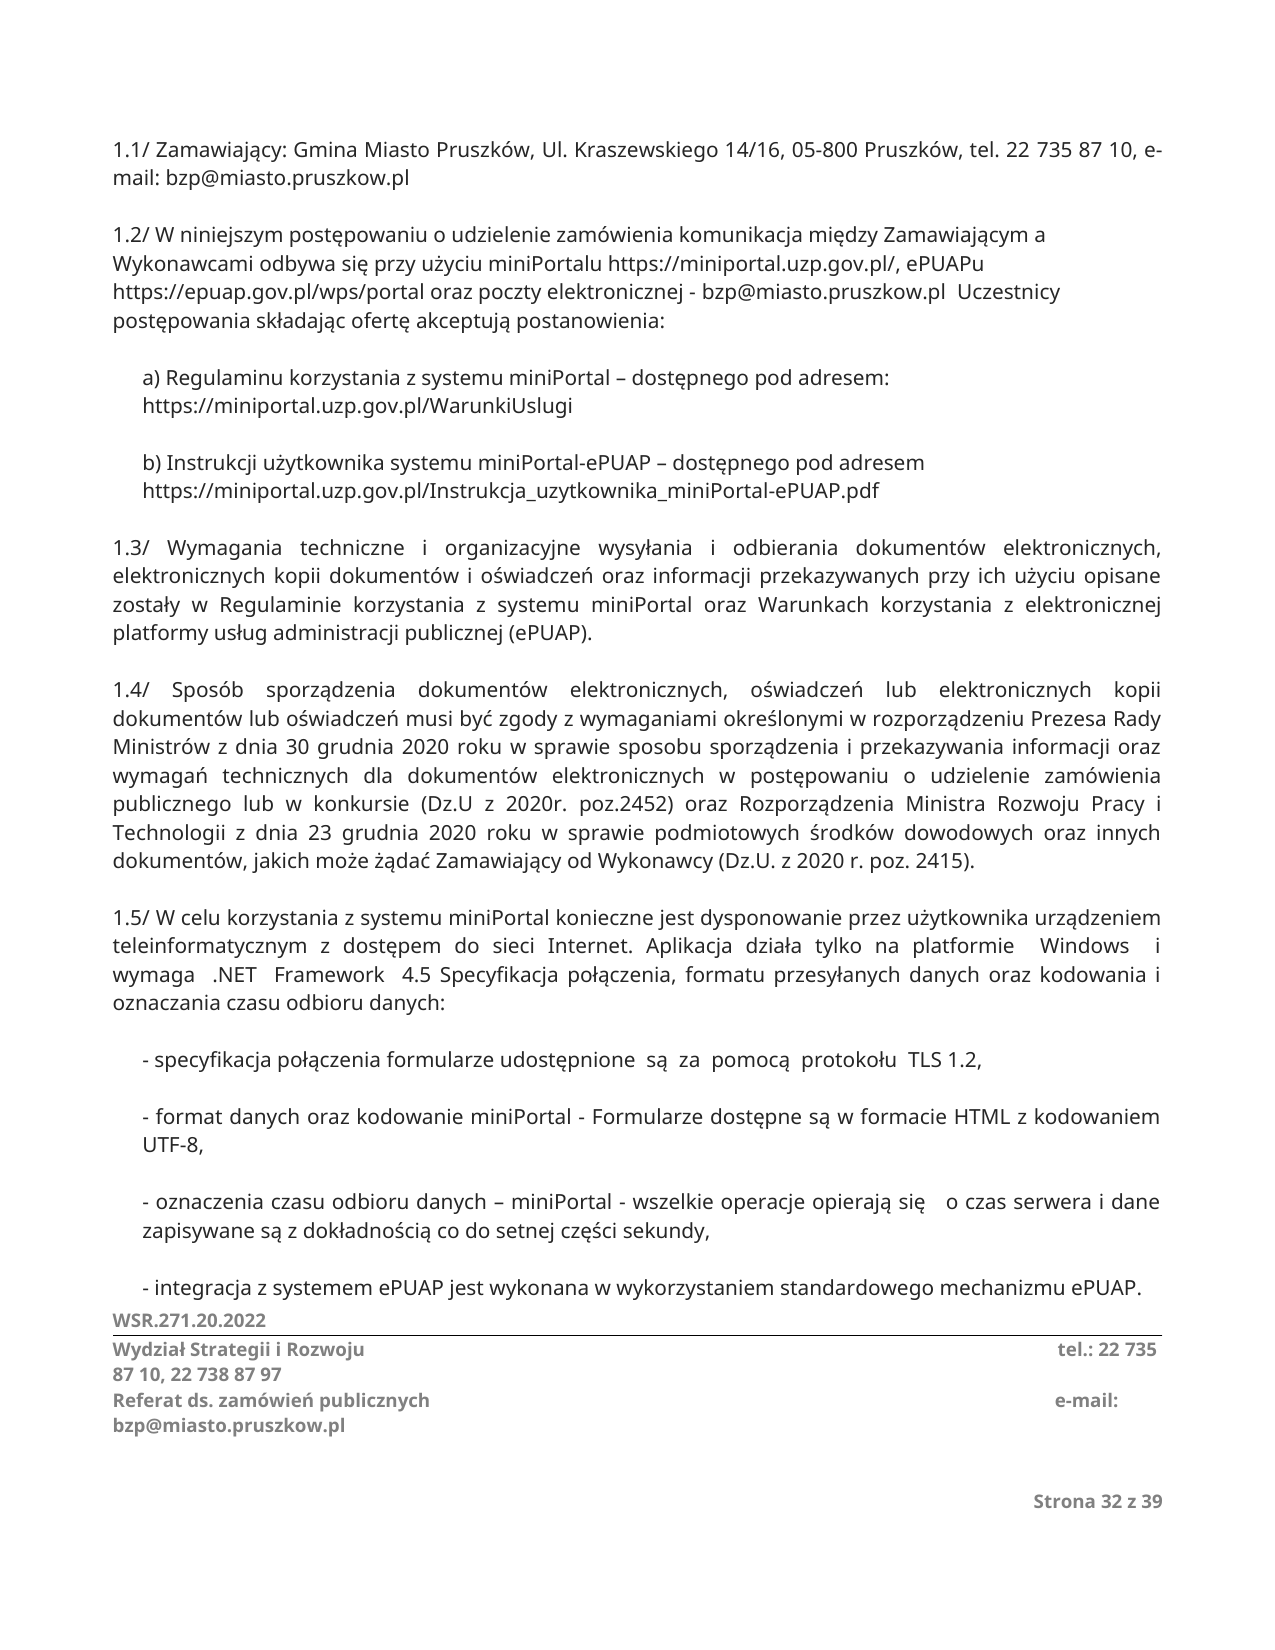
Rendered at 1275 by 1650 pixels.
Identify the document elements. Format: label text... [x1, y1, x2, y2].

text a) Regulaminu korzystania z systemu miniPortal – dostępnego pod adresem: https://miniportal.uzp.gov.pl/WarunkiUslugi [142, 363, 1162, 419]
text - format danych oraz kodowanie miniPortal - Formularze dostępne są w formacie HTML z kodowaniem UTF-8, [142, 1102, 1162, 1159]
text 1.1/ Zamawiający: Gmina Miasto Pruszków, Ul. Kraszewskiego 14/16, 05-800 Pruszków, tel. 22 735 87 10, e-mail: bzp@miasto.pruszkow.pl [112, 135, 1162, 192]
text - specyfikacja połączenia formularze udostępnione są za pomocą protokołu TLS 1.2, [142, 1045, 1162, 1073]
text - oznaczenia czasu odbioru danych – miniPortal - wszelkie operacje opierają się o czas serwera i dane zapisywane są z dokładnością co do setnej części sekundy, [142, 1187, 1162, 1244]
text 1.5/ W celu korzystania z systemu miniPortal konieczne jest dysponowanie przez użytkownika urządzeniem teleinformatycznym z dostępem do sieci Internet. Aplikacja działa tylko na platformie Windows i wymaga .NET Framework 4.5 Specyfikacja połączenia, formatu przesyłanych danych oraz kodowania i oznaczania czasu odbioru danych: [112, 903, 1162, 1017]
text 1.2/ W niniejszym postępowaniu o udzielenie zamówienia komunikacja między Zamawiającym a Wykonawcami odbywa się przy użyciu miniPortalu https://miniportal.uzp.gov.pl/, ePUAPu https://epuap.gov.pl/wps/portal oraz poczty elektronicznej - bzp@miasto.pruszkow.pl Uczestnicy postępowania składając ofertę akceptują postanowienia: [112, 220, 1162, 334]
text 1.4/ Sposób sporządzenia dokumentów elektronicznych, oświadczeń lub elektronicznych kopii dokumentów lub oświadczeń musi być zgody z wymaganiami określonymi w rozporządzeniu Prezesa Rady Ministrów z dnia 30 grudnia 2020 roku w sprawie sposobu sporządzenia i przekazywania informacji oraz wymagań technicznych dla dokumentów elektronicznych w postępowaniu o udzielenie zamówienia publicznego lub w konkursie (Dz.U z 2020r. poz.2452) oraz Rozporządzenia Ministra Rozwoju Pracy i Technologii z dnia 23 grudnia 2020 roku w sprawie podmiotowych środków dowodowych oraz innych dokumentów, jakich może żądać Zamawiający od Wykonawcy (Dz.U. z 2020 r. poz. 2415). [112, 675, 1162, 874]
text b) Instrukcji użytkownika systemu miniPortal-ePUAP – dostępnego pod adresem https://miniportal.uzp.gov.pl/Instrukcja_uzytkownika_miniPortal-ePUAP.pdf [142, 448, 1162, 505]
text - integracja z systemem ePUAP jest wykonana w wykorzystaniem standardowego mechanizmu ePUAP. [142, 1273, 1162, 1301]
text 1.3/ Wymagania techniczne i organizacyjne wysyłania i odbierania dokumentów elektronicznych, elektronicznych kopii dokumentów i oświadczeń oraz informacji przekazywanych przy ich użyciu opisane zostały w Regulaminie korzystania z systemu miniPortal oraz Warunkach korzystania z elektronicznej platformy usług administracji publicznej (ePUAP). [112, 533, 1162, 647]
